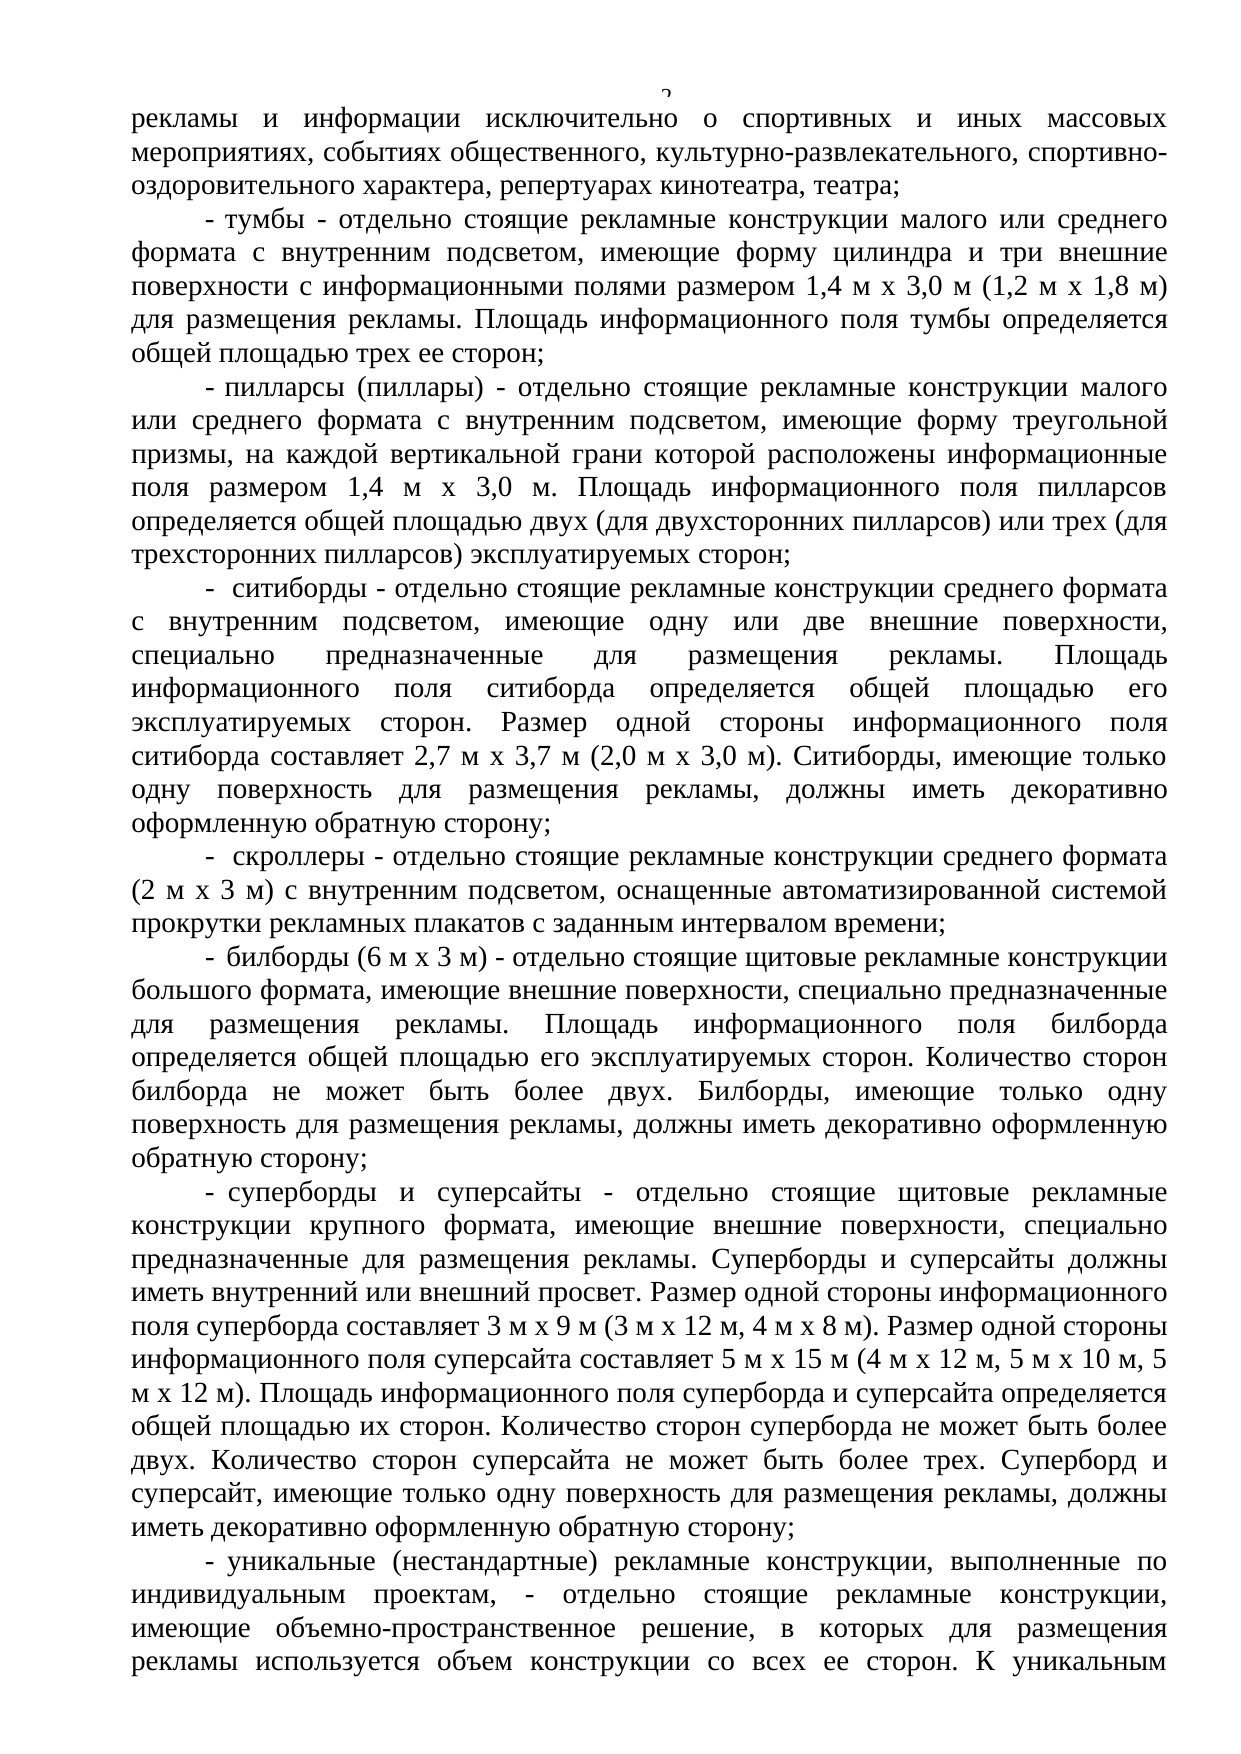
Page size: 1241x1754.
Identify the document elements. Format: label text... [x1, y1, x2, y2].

list скроллеры - отдельно стоящие рекламные конструкции среднего формата (2 м x 3 м) с внутренним подсветом, оснащенные автоматизированной системой прокрутки рекламных плакатов с заданным интервалом времени; [131, 838, 1168, 939]
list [131, 1543, 1168, 1677]
list тумбы - отдельно стоящие рекламные конструкции малого или среднего формата с внутренним подсветом, имеющие форму цилиндра и три внешние поверхности с информационными полями размером 1,4 м x 3,0 м (1,2 м x 1,8 м) для размещения рекламы. Площадь информационного поля тумбы определяется общей площадью трех ее сторон; [131, 201, 1168, 369]
list пилларсы (пиллары) - отдельно стоящие рекламные конструкции малого или среднего формата с внутренним подсветом, имеющие форму треугольной призмы, на каждой вертикальной грани которой расположены информационные поля размером 1,4 м x 3,0 м. Площадь информационного поля пилларсов определяется общей площадью двух (для двухсторонних пилларсов) или трех (для трехсторонних пилларсов) эксплуатируемых сторон; [131, 369, 1168, 570]
list суперборды и суперсайты - отдельно стоящие щитовые рекламные конструкции крупного формата, имеющие внешние поверхности, специально предназначенные для размещения рекламы. Суперборды и суперсайты должны иметь внутренний или внешний просвет. Размер одной стороны информационного поля суперборда составляет 3 м x 9 м (3 м x 12 м, 4 м x 8 м). Размер одной стороны информационного поля суперсайта составляет 5 м x 15 м (4 м x 12 м, 5 м x 10 м, 5 м x 12 м). Площадь информационного поля суперборда и суперсайта определяется общей площадью их сторон. Количество сторон суперборда не может быть более двух. Количество сторон суперсайта не может быть более трех. Суперборд и суперсайт, имеющие только одну поверхность для размещения рекламы, должны иметь декоративно оформленную обратную сторону; [131, 1174, 1168, 1543]
list ситиборды - отдельно стоящие рекламные конструкции среднего формата с внутренним подсветом, имеющие одну или две внешние поверхности, специально предназначенные для размещения рекламы. Площадь информационного поля ситиборда определяется общей площадью его эксплуатируемых сторон. Размер одной стороны информационного поля ситиборда составляет 2,7 м x 3,7 м (2,0 м x 3,0 м). Ситиборды, имеющие только одну поверхность для размещения рекламы, должны иметь декоративно оформленную обратную сторону; [131, 570, 1168, 838]
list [131, 100, 1168, 201]
list билборды (6 м x 3 м) - отдельно стоящие щитовые рекламные конструкции большого формата, имеющие внешние поверхности, специально предназначенные для размещения рекламы. Площадь информационного поля билборда определяется общей площадью его эксплуатируемых сторон. Количество сторон билборда не может быть более двух. Билборды, имеющие только одну поверхность для размещения рекламы, должны иметь декоративно оформленную обратную сторону; [131, 939, 1169, 1174]
